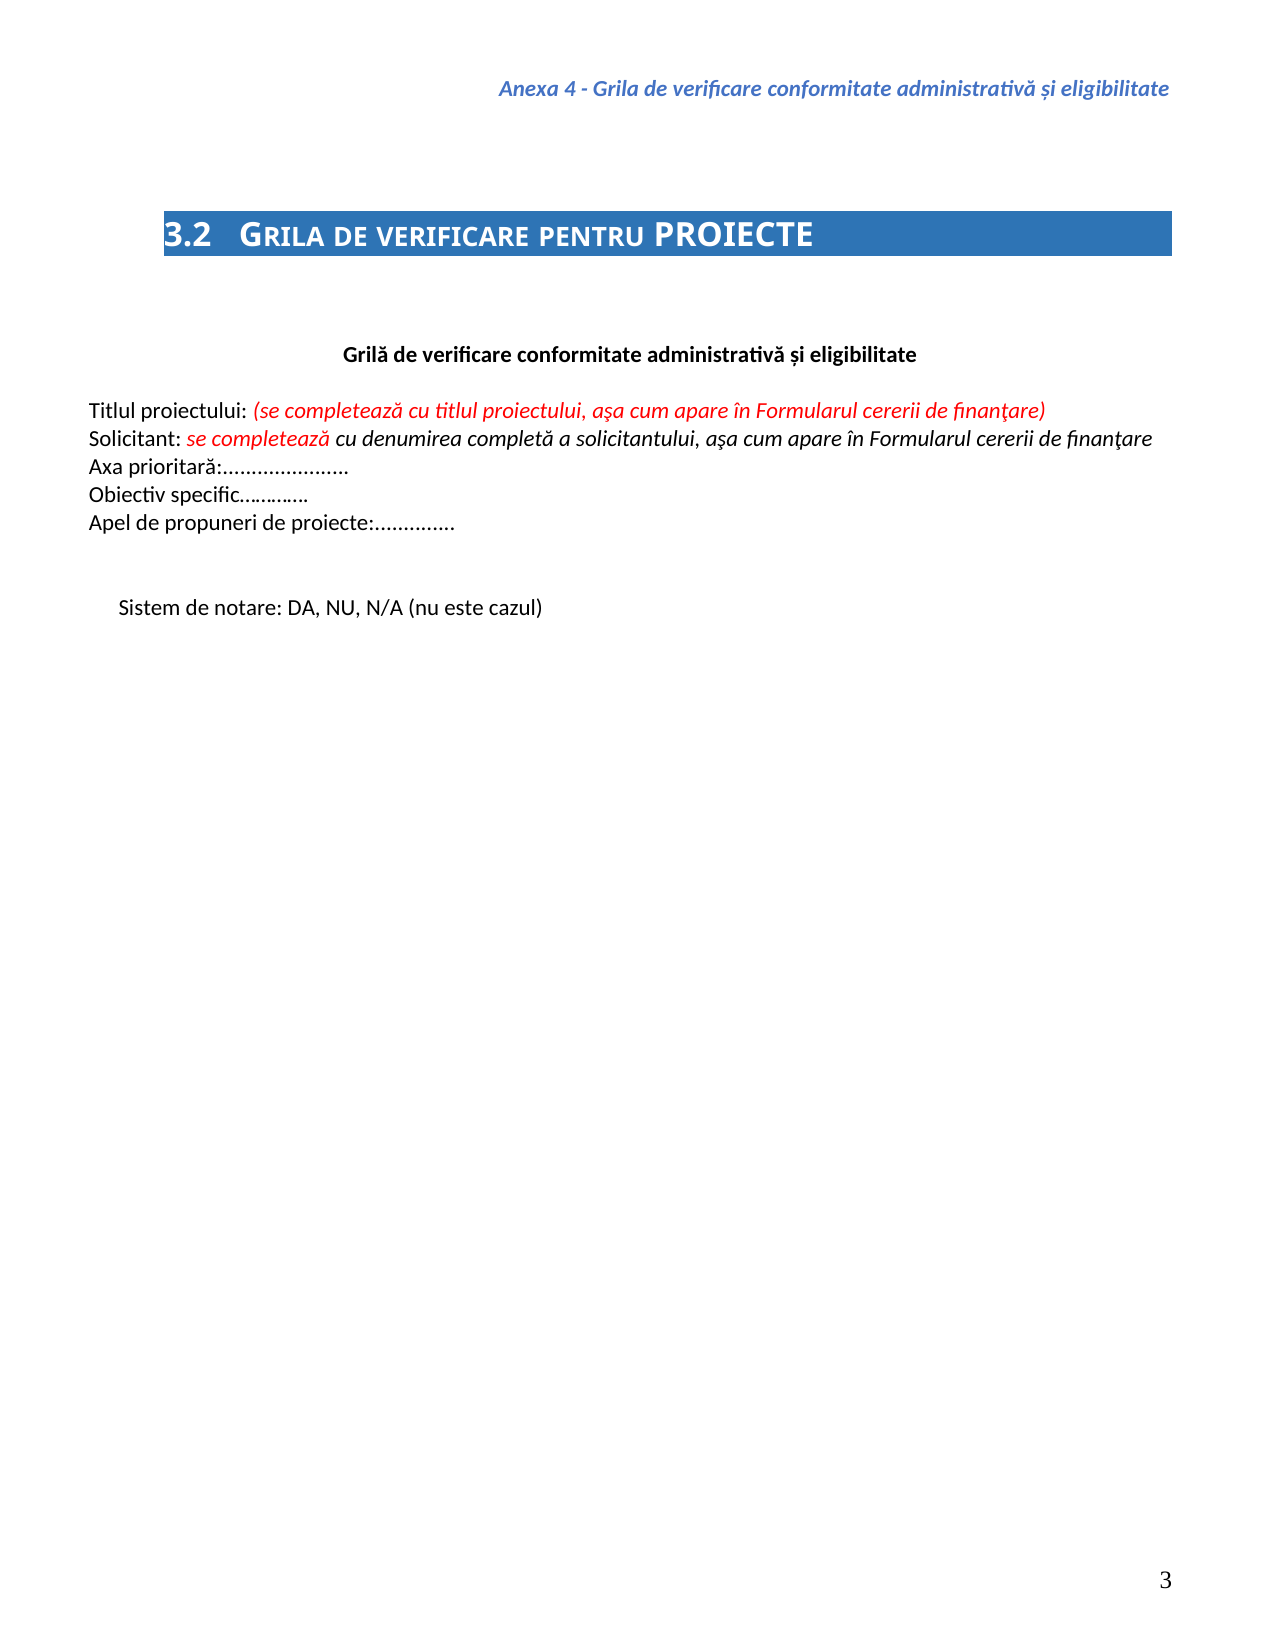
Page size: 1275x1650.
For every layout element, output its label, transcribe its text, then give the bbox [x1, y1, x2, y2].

subtitle 3.2 Grila de verificare pentru PROIECTE [164, 211, 1172, 256]
text Axa prioritară:...................... [89, 452, 1172, 481]
text Sistem de notare: DA, NU, N/A (nu este cazul) [118, 593, 1172, 621]
text Apel de propuneri de proiecte:.............. [89, 508, 1172, 537]
text Solicitant: se completează cu denumirea completă a solicitantului, aşa cum apare în Formularul cererii de finanţare [89, 424, 1172, 452]
text Obiectiv specific…………. [89, 481, 1172, 508]
text Grilă de verificare conformitate administrativă și eligibilitate [89, 340, 1172, 368]
text Titlul proiectului: (se completează cu titlul proiectului, aşa cum apare în Formularul cererii de finanţare) [89, 396, 1172, 424]
